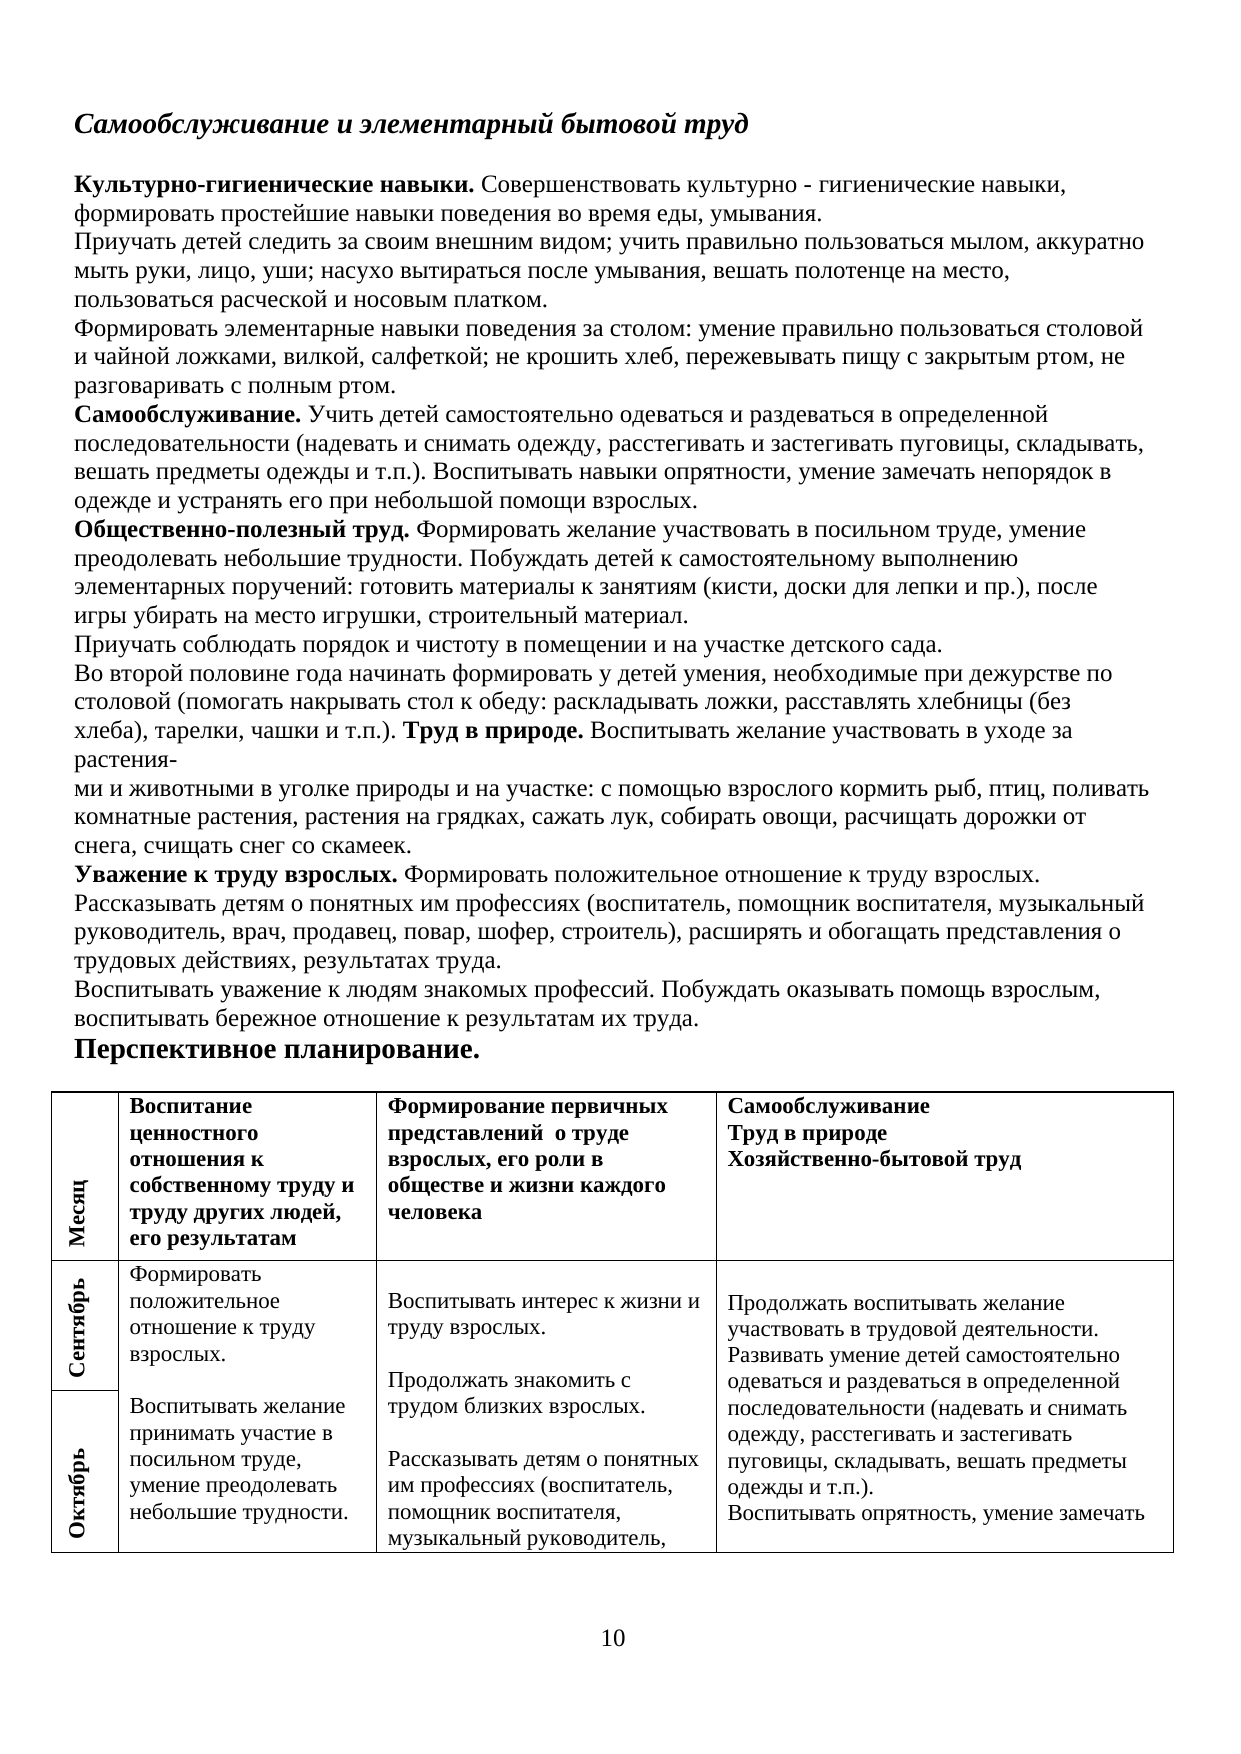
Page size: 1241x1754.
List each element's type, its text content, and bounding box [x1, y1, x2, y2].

text Приучать соблюдать порядок и чистоту в помещении и на участке детского сада. [74, 629, 1152, 658]
table_cell Воспитывать интерес к жизни и труду взрослых. Продолжать знакомить с трудом близких взрослых. Рассказывать детям о понятных им профессиях (воспитатель, помощник воспитателя, музыкальный руководитель, врач, продавец, повар, шофер, строитель). Расширять и обогащать представления о трудовых действиях, результатах труда. День дошкольного работника Международный день учителя День милиции День защитника Отечества День космонавтики День работников пожарной охраны [377, 1261, 716, 1552]
table_cell Продолжать воспитывать желание участвовать в трудовой деятельности. Развивать умение детей самостоятельно одеваться и раздеваться в определенной последовательности (надевать и снимать одежду, расстегивать и застегивать пуговицы, складывать, вешать предметы одежды и т.п.). Воспитывать опрятность, умение замечать непорядок в одежде и устранять его при небольшой помощи взрослых. Побуждать детей к самостоятельному выполнению элементарных поручений. Приучать соблюдать порядок и чистоту в помещении и на участке детского сада. Во второй половине года начинать формировать у детей умения, необходимые при дежурстве по столовой: помогать накрывать стол к обеду. Воспитывать желание участвовать в уходе за растениями и животными. Формировать умение обращать внимание на изменения, произошедшие со знакомыми растениями. Приучать с помощью взрослого кормить птиц, поливать комнатные растения, растения на грядках, сажать лук, собирать овощи, расчищать дорожки от снега, счищать снег со скамеек. [717, 1261, 1173, 1552]
text ми и животными в уголке природы и на участке: с помощью взрослого кормить рыб, птиц, поливать комнатные растения, растения на грядках, сажать лук, собирать овощи, расчищать дорожки от снега, счищать снег со скамеек. [74, 773, 1152, 859]
table_cell Формировать положительное отношение к труду взрослых. Воспитывать желание принимать участие в посильном труде, умение преодолевать небольшие трудности. Продолжать воспитывать уважение к людям знакомых профессий. Побуждать оказывать помощь взрослым, воспитывать бережное отношение к результатам их труда. Формировать бережное отношение к собственным поделкам и поделкам сверстников. Побуждать рассказывать о них. Д/игра «Профессии» Наблюдение за трудом работников детского сада. Рассматривание картин, иллюстраций. Беседы. Оказание посильной помощи взрослым. [119, 1261, 376, 1552]
text Самообслуживание и элементарный бытовой труд [74, 107, 1152, 140]
table_header Самообслуживание Труд в природе Хозяйственно-бытовой труд [717, 1093, 1173, 1259]
table_header Воспитание ценностного отношения к собственному труду и труду других людей, его результатам [119, 1093, 376, 1259]
text Формировать элементарные навыки поведения за столом: умение правильно пользоваться столовой и чайной ложками, вилкой, салфеткой; не крошить хлеб, пережевывать пищу с закрытым ртом, не разговаривать с полным ртом. [74, 313, 1152, 399]
text Самообслуживание. Учить детей самостоятельно одеваться и раздеваться в определенной последовательности (надевать и снимать одежду, расстегивать и застегивать пуговицы, складывать, вешать предметы одежды и т.п.). Воспитывать навыки опрятности, умение замечать непорядок в одежде и устранять его при небольшой помощи взрослых. [74, 399, 1152, 514]
text Уважение к труду взрослых. Формировать положительное отношение к труду взрослых. Рассказывать детям о понятных им профессиях (воспитатель, помощник воспитателя, музыкальный руководитель, врач, продавец, повар, шофер, строитель), расширять и обогащать представления о трудовых действиях, результатах труда. [74, 859, 1152, 974]
list Перспективное планирование. [74, 1031, 1211, 1065]
text Во второй половине года начинать формировать у детей умения, необходимые при дежурстве по столовой (помогать накрывать стол к обеду: раскладывать ложки, расставлять хлебницы (без хлеба), тарелки, чашки и т.п.). Труд в природе. Воспитывать желание участвовать в уходе за растения- [74, 658, 1152, 773]
table_header Формирование первичных представлений о труде взрослых, его роли в обществе и жизни каждого человека [377, 1093, 716, 1259]
text Воспитывать уважение к людям знакомых профессий. Побуждать оказывать помощь взрослым, воспитывать бережное отношение к результатам их труда. [74, 974, 1152, 1031]
text Приучать детей следить за своим внешним видом; учить правильно пользоваться мылом, аккуратно мыть руки, лицо, уши; насухо вытираться после умывания, вешать полотенце на место, пользоваться расческой и носовым платком. [74, 226, 1152, 313]
text Общественно-полезный труд. Формировать желание участвовать в посильном труде, умение преодолевать небольшие трудности. Побуждать детей к самостоятельному выполнению элементарных поручений: готовить материалы к занятиям (кисти, доски для лепки и пр.), после игры убирать на место игрушки, строительный материал. [74, 514, 1152, 629]
table_cell Октябрь [52, 1391, 118, 1552]
text Культурно-гигиенические навыки. Совершенствовать культурно - гигиенические навыки, формировать простейшие навыки поведения во время еды, умывания. [74, 169, 1152, 226]
table_cell Сентябрь [52, 1261, 118, 1390]
table_header Месяц [52, 1093, 118, 1259]
